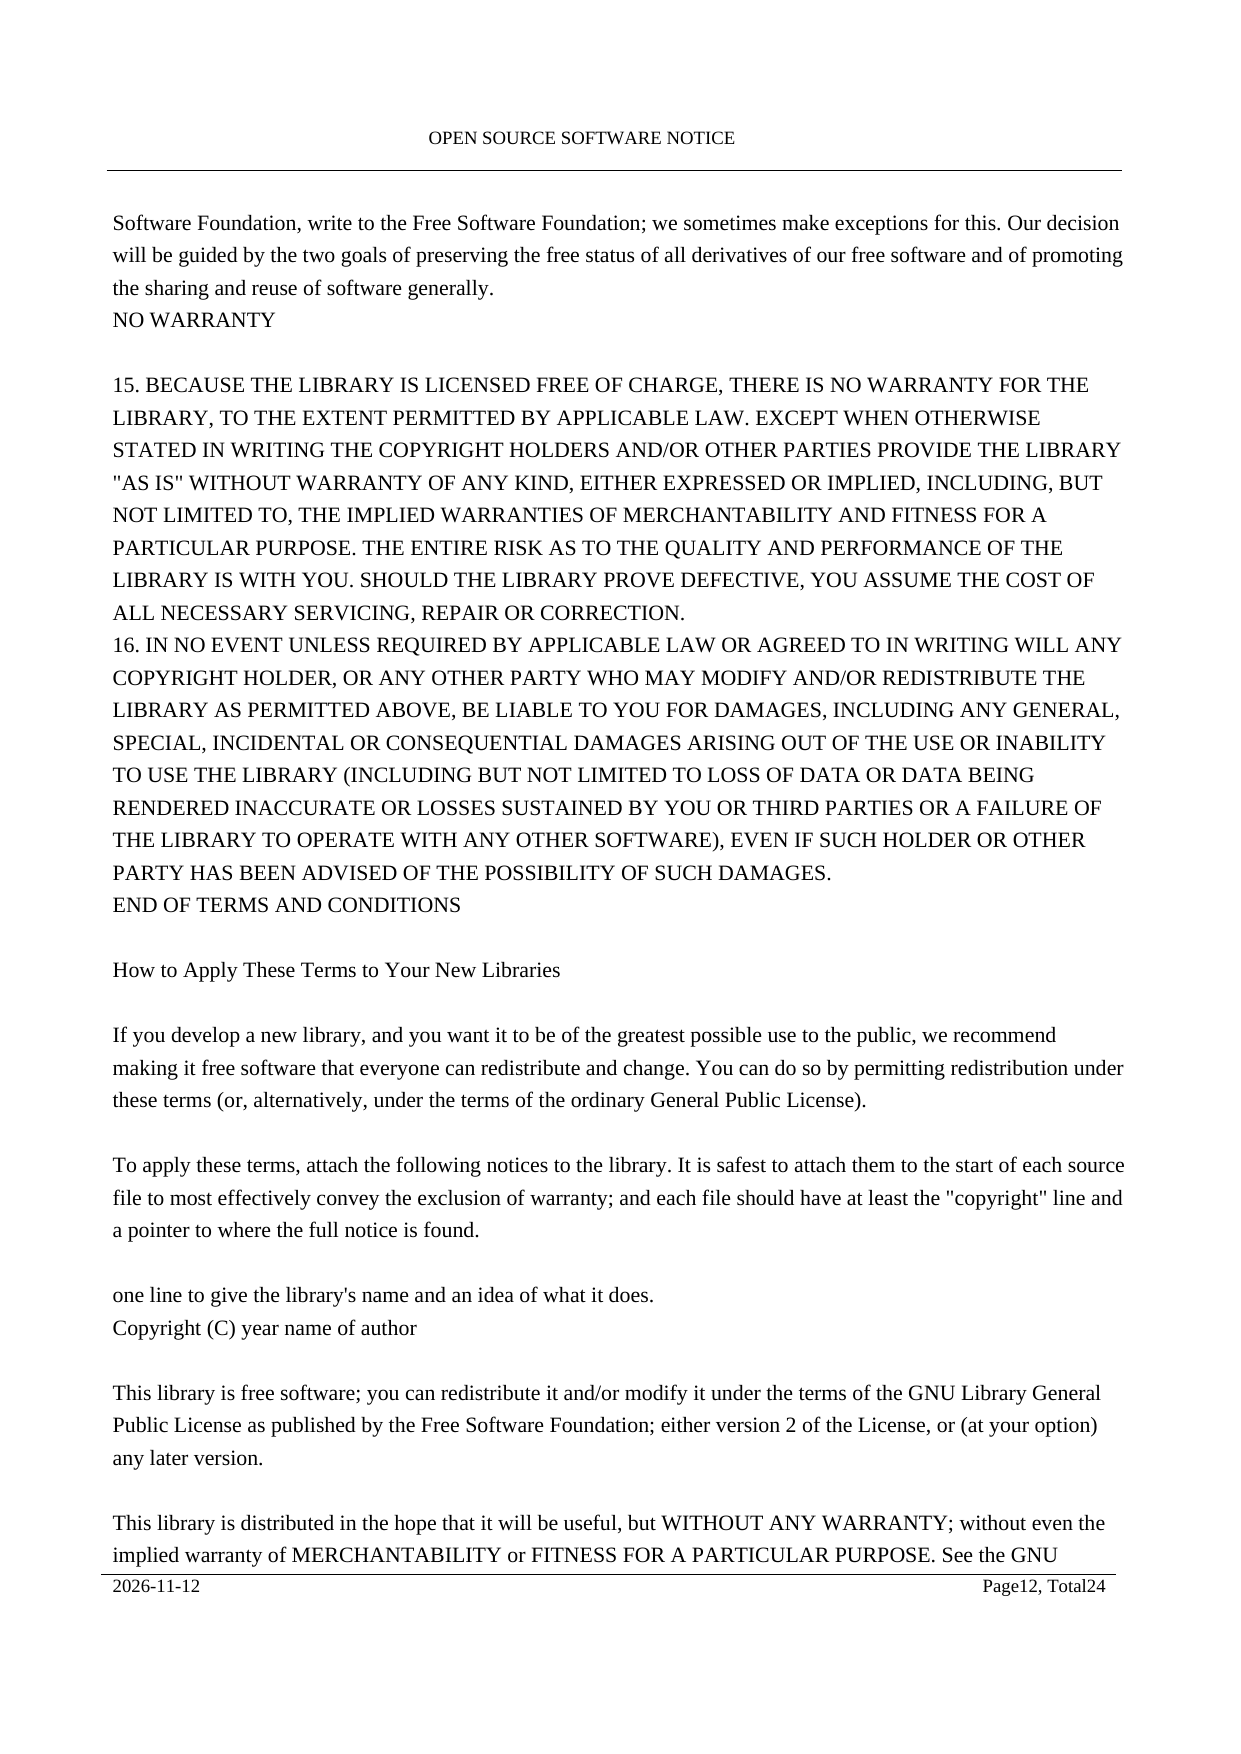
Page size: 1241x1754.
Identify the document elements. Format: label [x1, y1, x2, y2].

text [112, 206, 1128, 1571]
